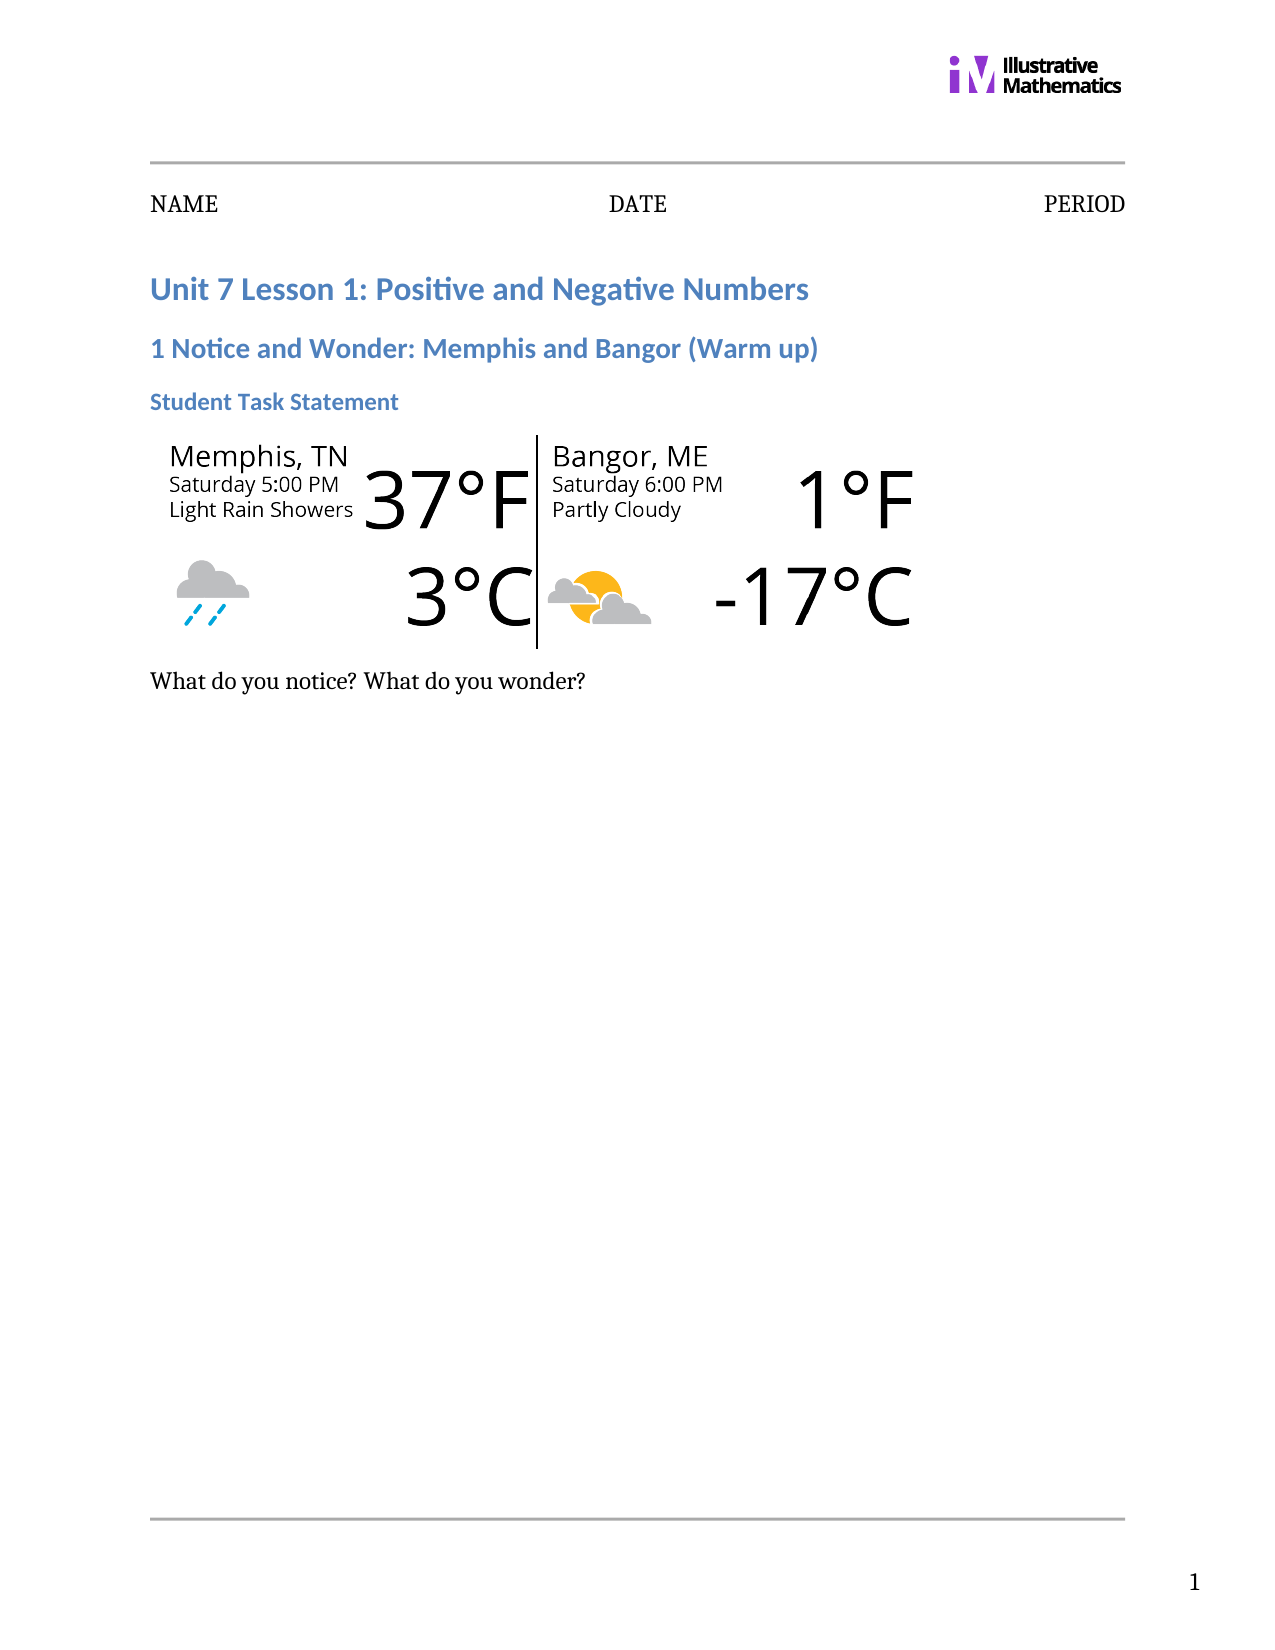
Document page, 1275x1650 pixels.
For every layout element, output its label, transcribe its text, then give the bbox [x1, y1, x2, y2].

picture [168, 435, 914, 649]
subtitle 1 Notice and Wonder: Memphis and Bangor (Warm up) [150, 330, 1125, 366]
picture [949, 55, 1121, 93]
subtitle Unit 7 Lesson 1: Positive and Negative Numbers [150, 268, 1125, 309]
subtitle Student Task Statement [150, 386, 1125, 417]
text What do you notice? What do you wonder? [150, 667, 1125, 696]
